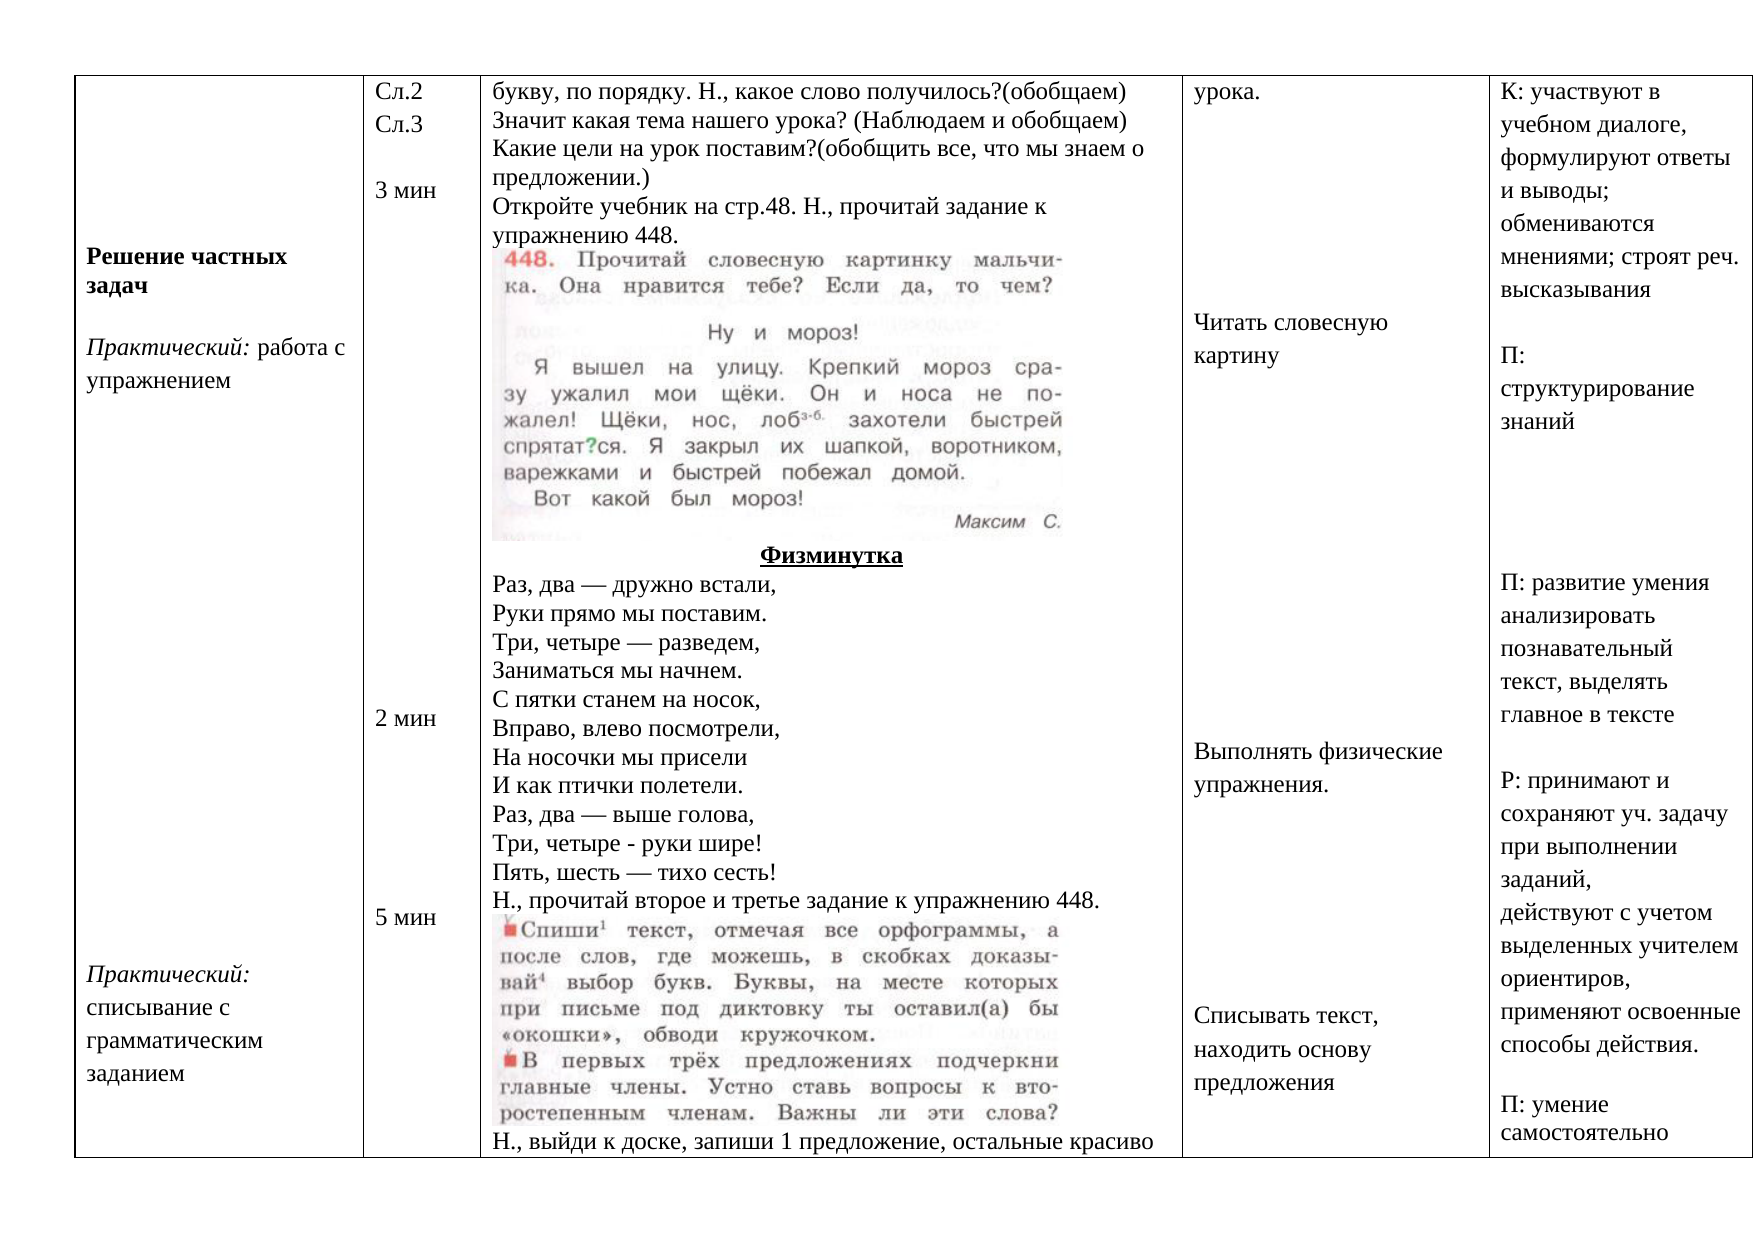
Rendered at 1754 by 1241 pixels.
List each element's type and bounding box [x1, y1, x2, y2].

table_cell [364, 76, 480, 1157]
table_cell [76, 76, 363, 1157]
table_cell [481, 76, 1182, 1157]
table_cell [1183, 76, 1489, 1157]
table_cell [1490, 76, 1752, 1157]
